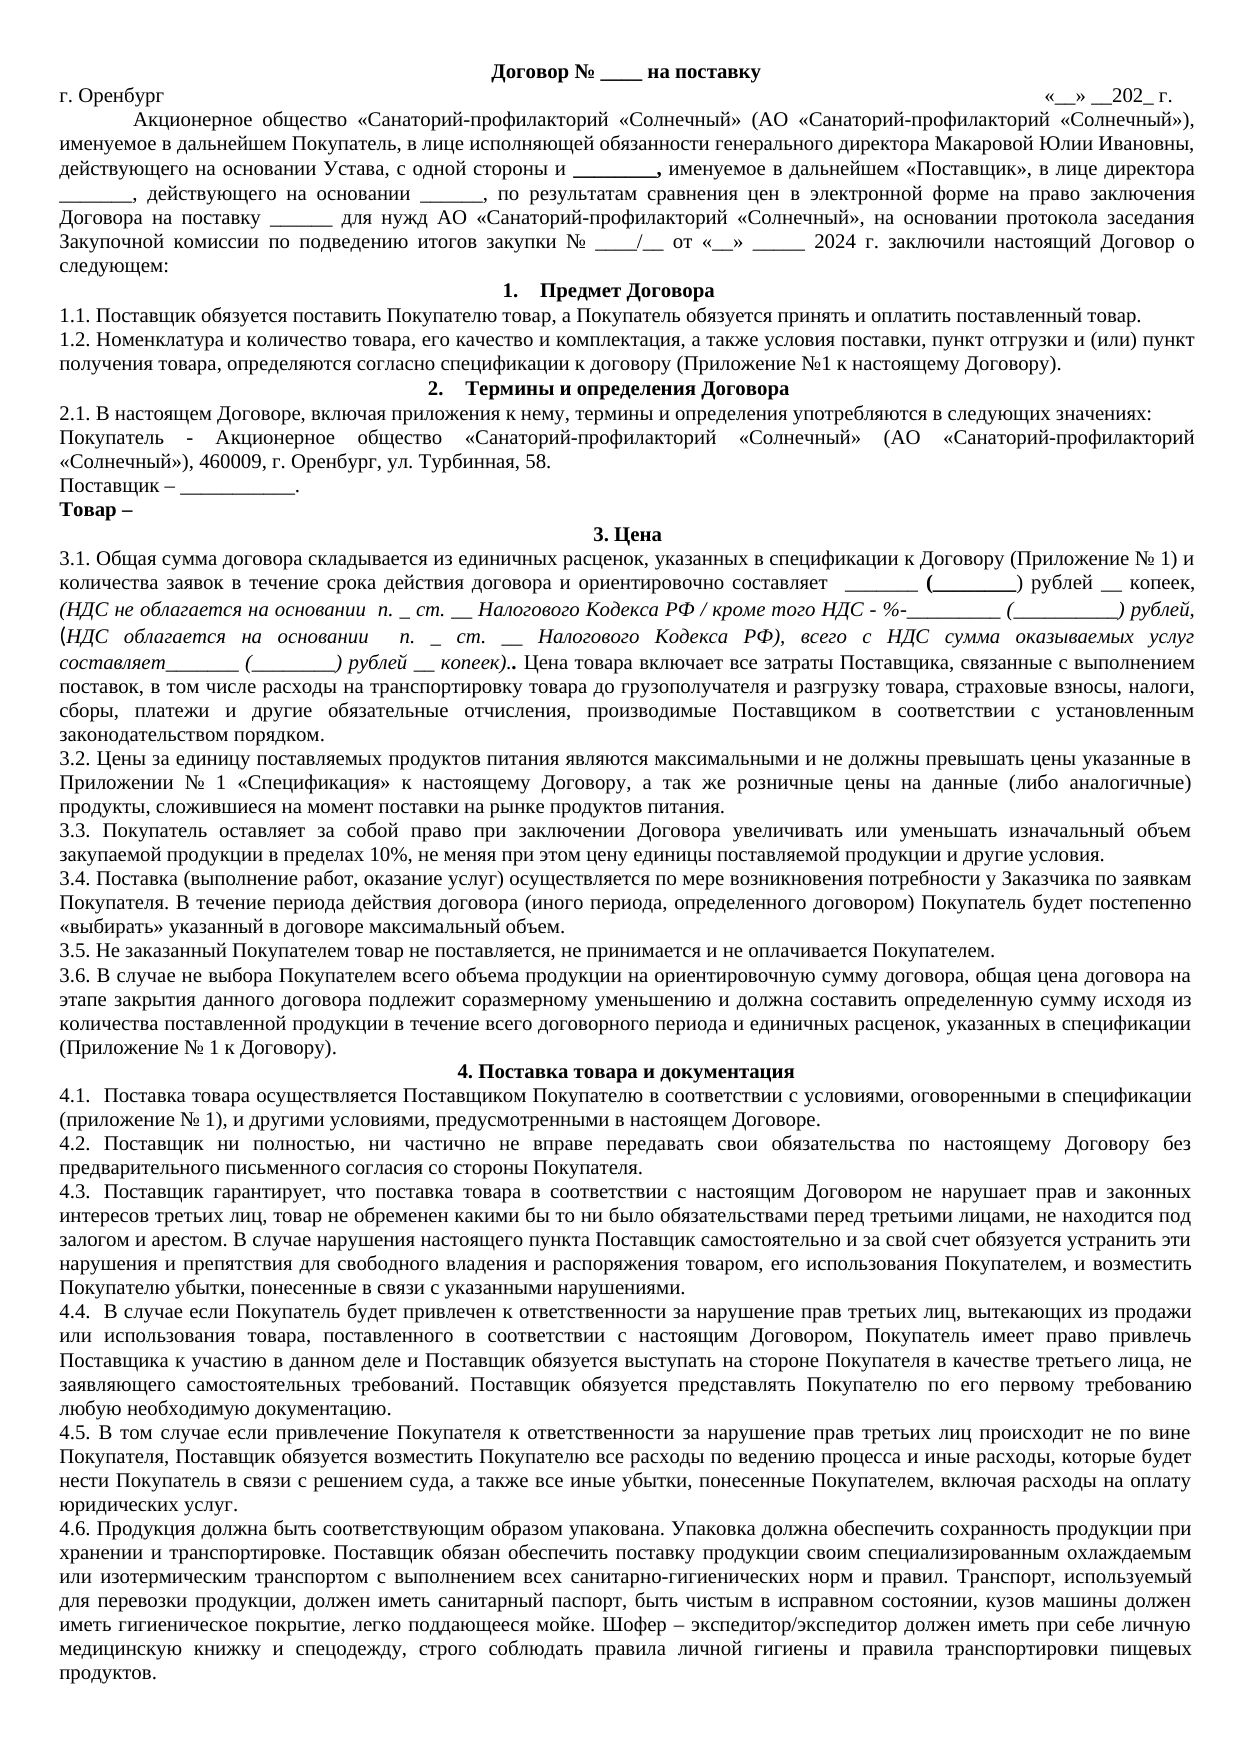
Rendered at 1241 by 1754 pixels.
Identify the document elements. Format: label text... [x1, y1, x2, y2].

text 3.1. Общая сумма договора складывается из единичных расценок, указанных в спецификации к Договору (Приложение № 1) и количества заявок в течение срока действия договора и ориентировочно составляет _______ (________) рублей __ копеек, (НДС не облагается на основании п. _ ст. __ Налогового Кодекса РФ / кроме того НДС - %-_________ (__________) рублей, (НДС облагается на основании п. _ ст. __ Налогового Кодекса РФ), всего с НДС сумма оказываемых услуг составляет_______ (________) рублей __ копеек).. Цена товара включает все затраты Поставщика, связанные с выполнением поставок, в том числе расходы на транспортировку товара до грузополучателя и разгрузку товара, страховые взносы, налоги, сборы, платежи и другие обязательные отчисления, производимые Поставщиком в соответствии с установленным законодательством порядком. [59, 546, 1196, 746]
text г. Оренбург «__» __202_ г. [59, 83, 1193, 107]
list Предмет Договора [22, 277, 1196, 302]
text 4.1. Поставка товара осуществляется Поставщиком Покупателю в соответствии с условиями, оговоренными в спецификации (приложение № 1), и другими условиями, предусмотренными в настоящем Договоре. [59, 1083, 1193, 1131]
text 4.2. Поставщик ни полностью, ни частично не вправе передавать свои обязательства по настоящему Договору без предварительного письменного согласия со стороны Покупателя. [59, 1131, 1193, 1179]
text Товар – [59, 497, 1196, 521]
text 4.4. В случае если Покупатель будет привлечен к ответственности за нарушение прав третьих лиц, вытекающих из продажи или использования товара, поставленного в соответствии с настоящим Договором, Покупатель имеет право привлечь Поставщика к участию в данном деле и Поставщик обязуется выступать на стороне Покупателя в качестве третьего лица, не заявляющего самостоятельных требований. Поставщик обязуется представлять Покупателю по его первому требованию любую необходимую документацию. [59, 1299, 1193, 1420]
text 3.2. Цены за единицу поставляемых продуктов питания являются максимальными и не должны превышать цены указанные в Приложении № 1 «Спецификация» к настоящему Договору, а так же розничные цены на данные (либо аналогичные) продукты, сложившиеся на момент поставки на рынке продуктов питания. [59, 746, 1193, 818]
text Поставщик – ___________. [59, 473, 1196, 497]
text 4.3. Поставщик гарантирует, что поставка товара в соответствии с настоящим Договором не нарушает прав и законных интересов третьих лиц, товар не обременен какими бы то ни было обязательствами перед третьими лицами, не находится под залогом и арестом. В случае нарушения настоящего пункта Поставщик самостоятельно и за свой счет обязуется устранить эти нарушения и препятствия для свободного владения и распоряжения товаром, его использования Покупателем, и возместить Покупателю убытки, понесенные в связи с указанными нарушениями. [59, 1179, 1193, 1299]
list Термины и определения Договора [22, 375, 1196, 400]
text 3.5. Не заказанный Покупателем товар не поставляется, не принимается и не оплачивается Покупателем. [59, 938, 1193, 962]
text 3. Цена [59, 521, 1196, 546]
text 4.5. В том случае если привлечение Покупателя к ответственности за нарушение прав третьих лиц происходит не по вине Покупателя, Поставщик обязуется возместить Покупателю все расходы по ведению процесса и иные расходы, которые будет нести Покупатель в связи с решением суда, а также все иные убытки, понесенные Покупателем, включая расходы на оплату юридических услуг. [59, 1420, 1193, 1516]
text 3.4. Поставка (выполнение работ, оказание услуг) осуществляется по мере возникновения потребности у Заказчика по заявкам Покупателя. В течение периода действия договора (иного периода, определенного договором) Покупатель будет постепенно «выбирать» указанный в договоре максимальный объем. [59, 866, 1193, 938]
text Акционерное общество «Санаторий-профилакторий «Солнечный» (АО «Санаторий-профилакторий «Солнечный»), именуемое в дальнейшем Покупатель, в лице исполняющей обязанности генерального директора Макаровой Юлии Ивановны, действующего на основании Устава, с одной стороны и ________, именуемое в дальнейшем «Поставщик», в лице директора _______, действующего на основании ______, по результатам сравнения цен в электронной форме на право заключения Договора на поставку ______ для нужд АО «Санаторий-профилакторий «Солнечный», на основании протокола заседания Закупочной комиссии по подведению итогов закупки № ____/__ от «__» _____ 2024 г. заключили настоящий Договор о следующем: [59, 107, 1196, 277]
text Покупатель - Акционерное общество «Санаторий-профилакторий «Солнечный» (АО «Санаторий-профилакторий «Солнечный»), 460009, г. Оренбург, ул. Турбинная, 58. [59, 425, 1196, 473]
text Договор № ____ на поставку [59, 59, 1193, 83]
text 1.2. Номенклатура и количество товара, его качество и комплектация, а также условия поставки, пункт отгрузки и (или) пункт получения товара, определяются согласно спецификации к договору (Приложение №1 к настоящему Договору). [59, 327, 1196, 375]
text 2.1. В настоящем Договоре, включая приложения к нему, термины и определения употребляются в следующих значениях: [59, 400, 1196, 425]
text 3.6. В случае не выбора Покупателем всего объема продукции на ориентировочную сумму договора, общая цена договора на этапе закрытия данного договора подлежит соразмерному уменьшению и должна составить определенную сумму исходя из количества поставленной продукции в течение всего договорного периода и единичных расценок, указанных в спецификации (Приложение № 1 к Договору). [59, 962, 1193, 1059]
text 4. Поставка товара и документация [59, 1059, 1193, 1083]
text 3.3. Покупатель оставляет за собой право при заключении Договора увеличивать или уменьшать изначальный объем закупаемой продукции в пределах 10%, не меняя при этом цену единицы поставляемой продукции и другие условия. [59, 818, 1193, 866]
text 4.6. Продукция должна быть соответствующим образом упакована. Упаковка должна обеспечить сохранность продукции при хранении и транспортировке. Поставщик обязан обеспечить поставку продукции своим специализированным охлаждаемым или изотермическим транспортом с выполнением всех санитарно-гигиенических норм и правил. Транспорт, используемый для перевозки продукции, должен иметь санитарный паспорт, быть чистым в исправном состоянии, кузов машины должен иметь гигиеническое покрытие, легко поддающееся мойке. Шофер – экспедитор/экспедитор должен иметь при себе личную медицинскую книжку и спецодежду, строго соблюдать правила личной гигиены и правила транспортировки пищевых продуктов. [59, 1516, 1193, 1684]
text 1.1. Поставщик обязуется поставить Покупателю товар, а Покупатель обязуется принять и оплатить поставленный товар. [59, 302, 1196, 327]
